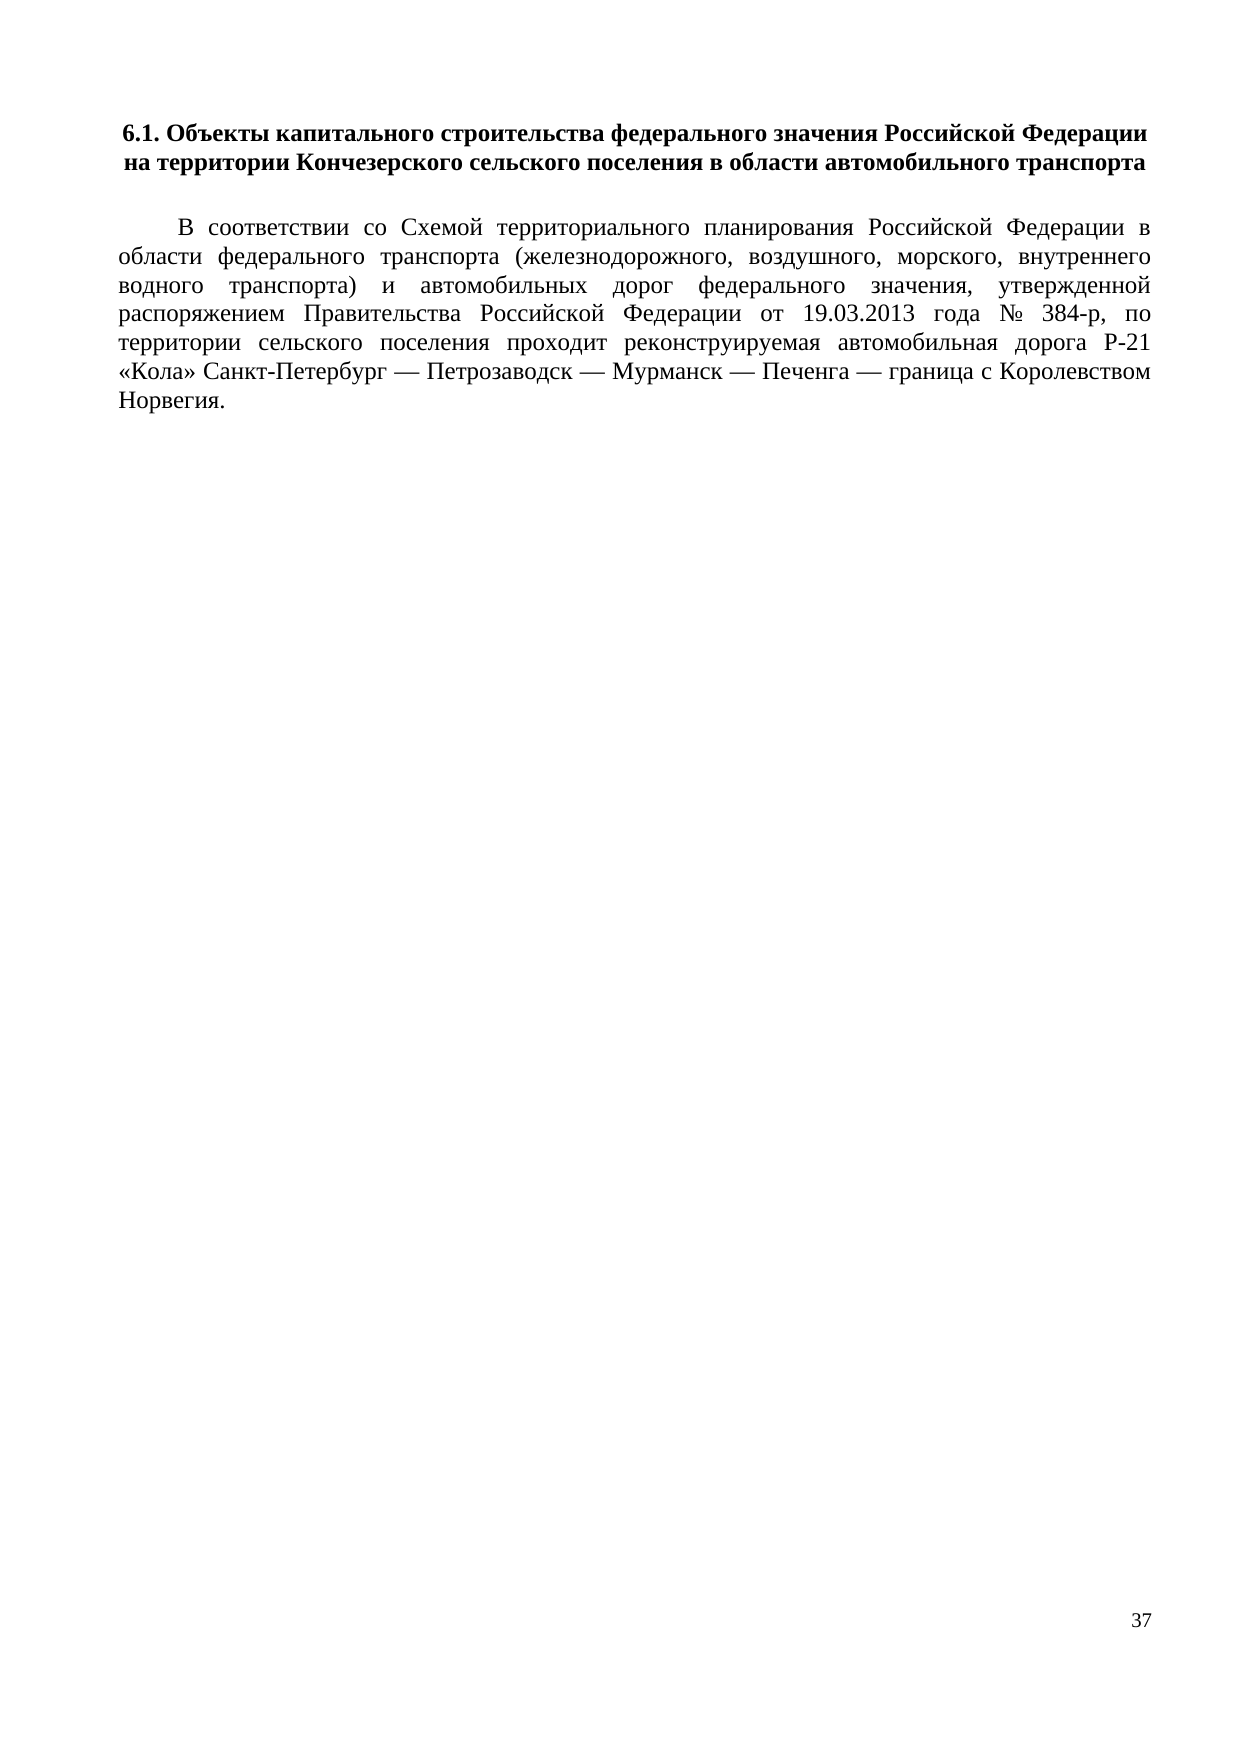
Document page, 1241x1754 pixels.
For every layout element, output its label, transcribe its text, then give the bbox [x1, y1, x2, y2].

subtitle 6.1. Объекты капитального строительства федерального значения Российской Федерации на территории Кончезерского сельского поселения в области автомобильного транспорта [118, 118, 1152, 176]
text В соответствии со Схемой территориального планирования Российской Федерации в области федерального транспорта (железнодорожного, воздушного, морского, внутреннего водного транспорта) и автомобильных дорог федерального значения, утвержденной распоряжением Правительства Российской Федерации от 19.03.2013 года № 384-р, по территории сельского поселения проходит реконструируемая автомобильная дорога Р-21 «Кола» Санкт-Петербург — Петрозаводск — Мурманск — Печенга — граница с Королевством Норвегия. [118, 212, 1152, 413]
